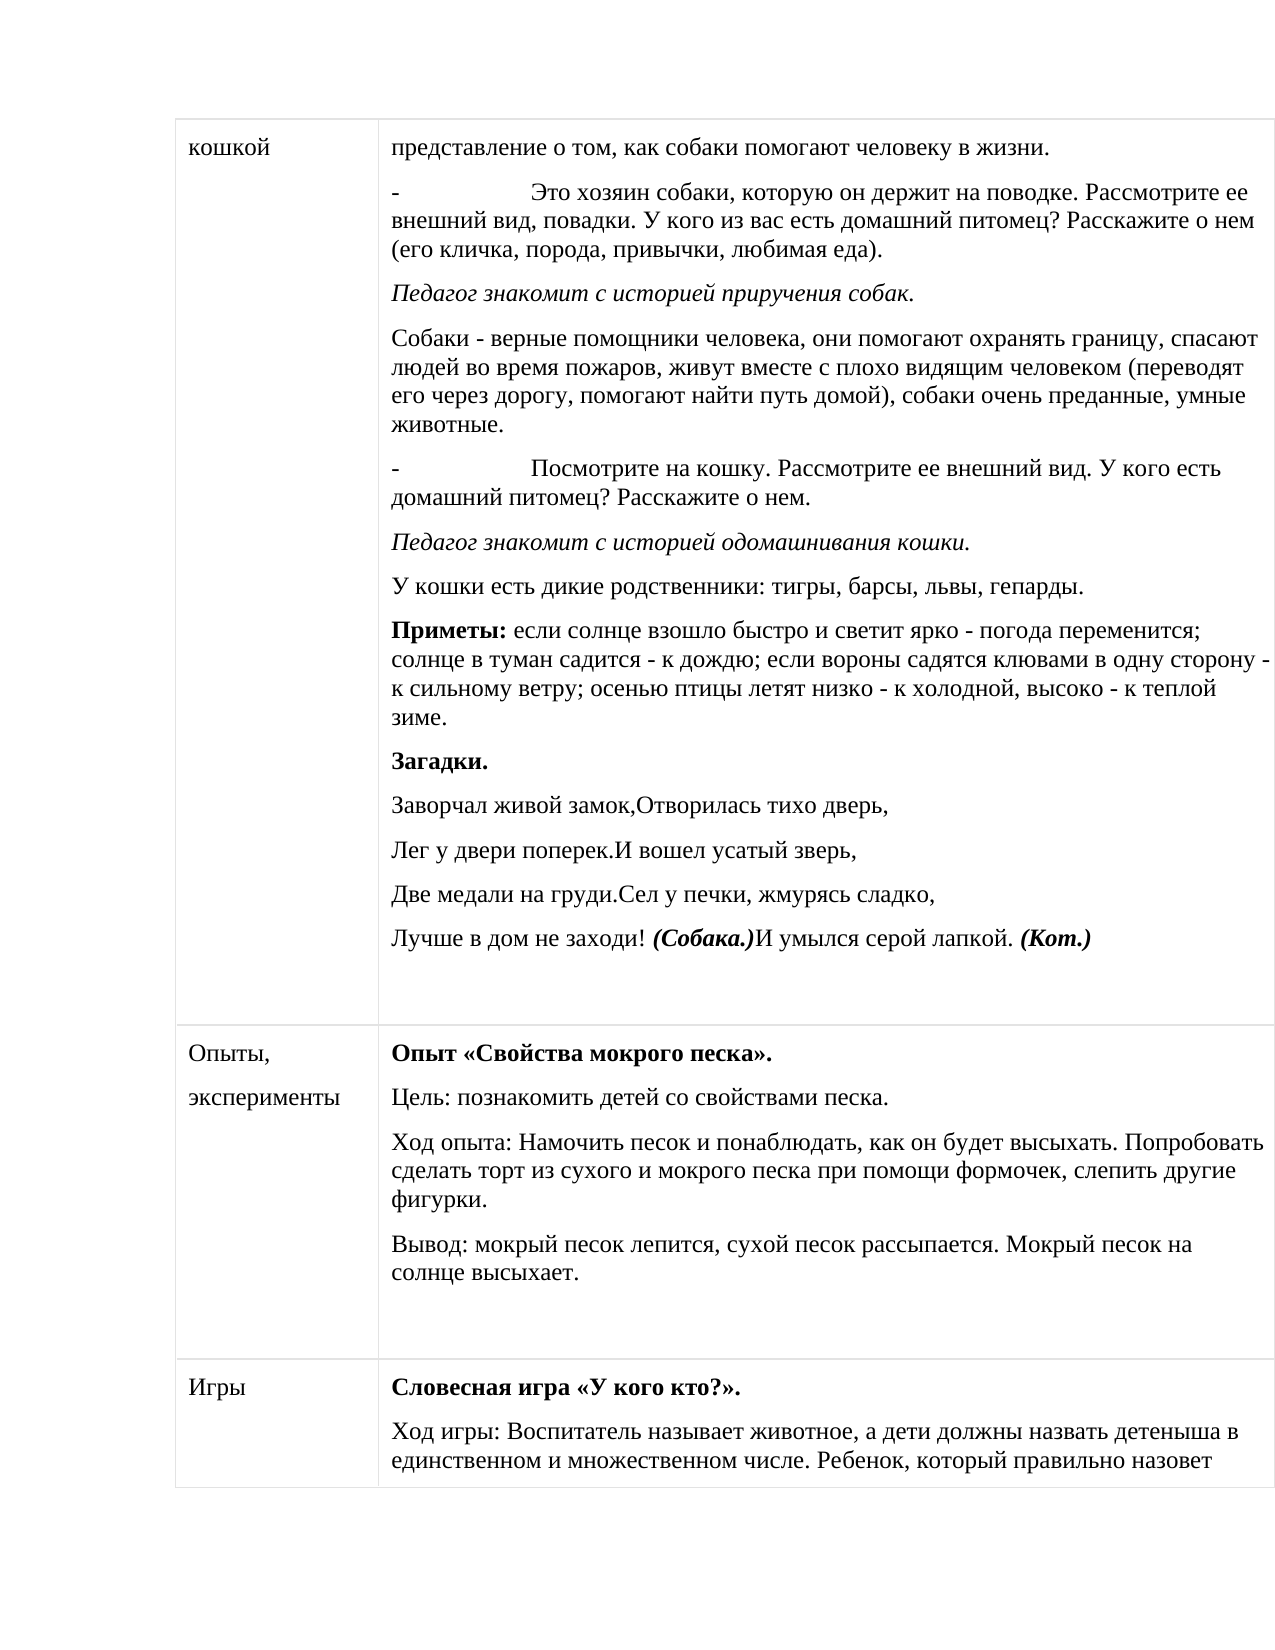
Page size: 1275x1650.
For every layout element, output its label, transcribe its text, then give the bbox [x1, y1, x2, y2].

table_cell Игры [176, 1359, 378, 1486]
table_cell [379, 1360, 1274, 1486]
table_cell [176, 120, 378, 1024]
table_cell Опыты, эксперименты [176, 1025, 378, 1358]
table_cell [379, 120, 1274, 1024]
table_cell Опыт «Свойства мокрого песка». Цель: познакомить детей со свойствами песка. Ход опыта: Намочить песок и понаблюдать, как он будет высыхать. Попробовать сделать торт из сухого и мокрого песка при помощи формочек, слепить другие фигурки. Вывод: мокрый песок лепится, сухой песок рассыпается. Мокрый песок на солнце высыхает. [379, 1026, 1274, 1358]
